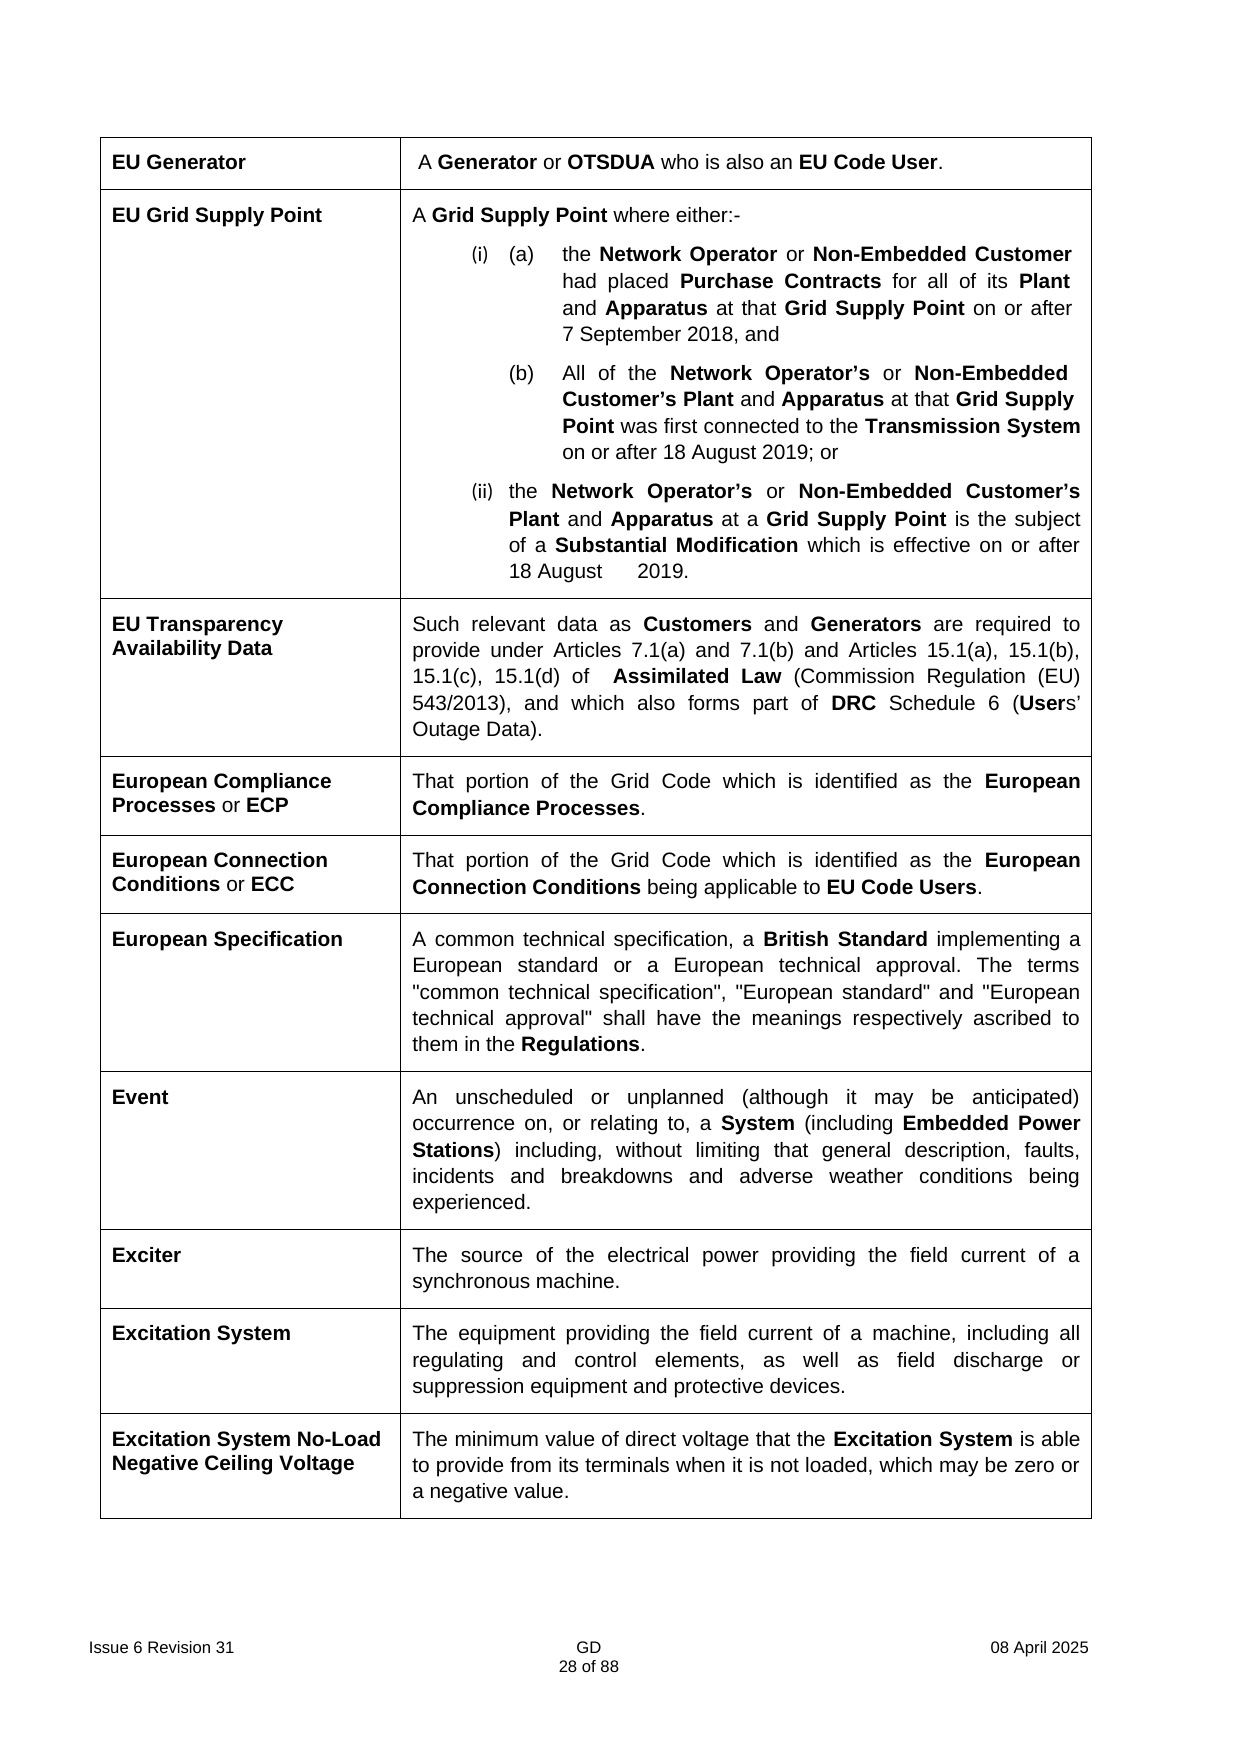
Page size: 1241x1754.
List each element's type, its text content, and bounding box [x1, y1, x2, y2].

table_cell A Grid Supply Point where either:- (a) the Network Operator or Non-Embedded Customer had placed Purchase Contracts for all of its Plant and Apparatus at that Grid Supply Point on or after 7 September 2018, and All of the Network Operator’s or Non-Embedded Customer’s Plant and Apparatus at that Grid Supply Point was first connected to the Transmission System on or after 18 August 2019; or the Network Operator’s or Non-Embedded Customer’s Plant and Apparatus at a Grid Supply Point is the subject of a Substantial Modification which is effective on or after 18 August 2019. [401, 190, 1091, 598]
table_cell The minimum value of direct voltage that the Excitation System is able to provide from its terminals when it is not loaded, which may be zero or a negative value. [401, 1414, 1091, 1518]
table_cell Event [101, 1072, 400, 1229]
table_cell That portion of the Grid Code which is identified as the European Connection Conditions being applicable to EU Code Users. [401, 836, 1091, 913]
table_cell EU Grid Supply Point [101, 190, 400, 598]
table_cell European Connection Conditions or ECC [101, 836, 400, 913]
table_cell A common technical specification, a British Standard implementing a European standard or a European technical approval. The terms "common technical specification", "European standard" and "European technical approval" shall have the meanings respectively ascribed to them in the Regulations. [401, 914, 1091, 1071]
table_cell European Specification [101, 914, 400, 1071]
table_cell EU Transparency Availability Data [101, 599, 400, 756]
table_cell Exciter [101, 1230, 400, 1308]
table_cell That portion of the Grid Code which is identified as the European Compliance Processes. [401, 757, 1091, 834]
table_cell An unscheduled or unplanned (although it may be anticipated) occurrence on, or relating to, a System (including Embedded Power Stations) including, without limiting that general description, faults, incidents and breakdowns and adverse weather conditions being experienced. [401, 1072, 1091, 1229]
table_cell The equipment providing the field current of a machine, including all regulating and control elements, as well as field discharge or suppression equipment and protective devices. [401, 1309, 1091, 1413]
table_cell The source of the electrical power providing the field current of a synchronous machine. [401, 1230, 1091, 1308]
table_cell Such relevant data as Customers and Generators are required to provide under Articles 7.1(a) and 7.1(b) and Articles 15.1(a), 15.1(b), 15.1(c), 15.1(d) of Assimilated Law (Commission Regulation (EU) 543/2013), and which also forms part of DRC Schedule 6 (Users’ Outage Data). [401, 599, 1091, 756]
table_cell European Compliance Processes or ECP [101, 757, 400, 834]
table_cell Excitation System [101, 1309, 400, 1413]
table_cell A Generator or OTSDUA who is also an EU Code User. [401, 138, 1091, 189]
table_cell Excitation System No-Load Negative Ceiling Voltage [101, 1414, 400, 1518]
table_cell EU Generator [101, 138, 400, 189]
